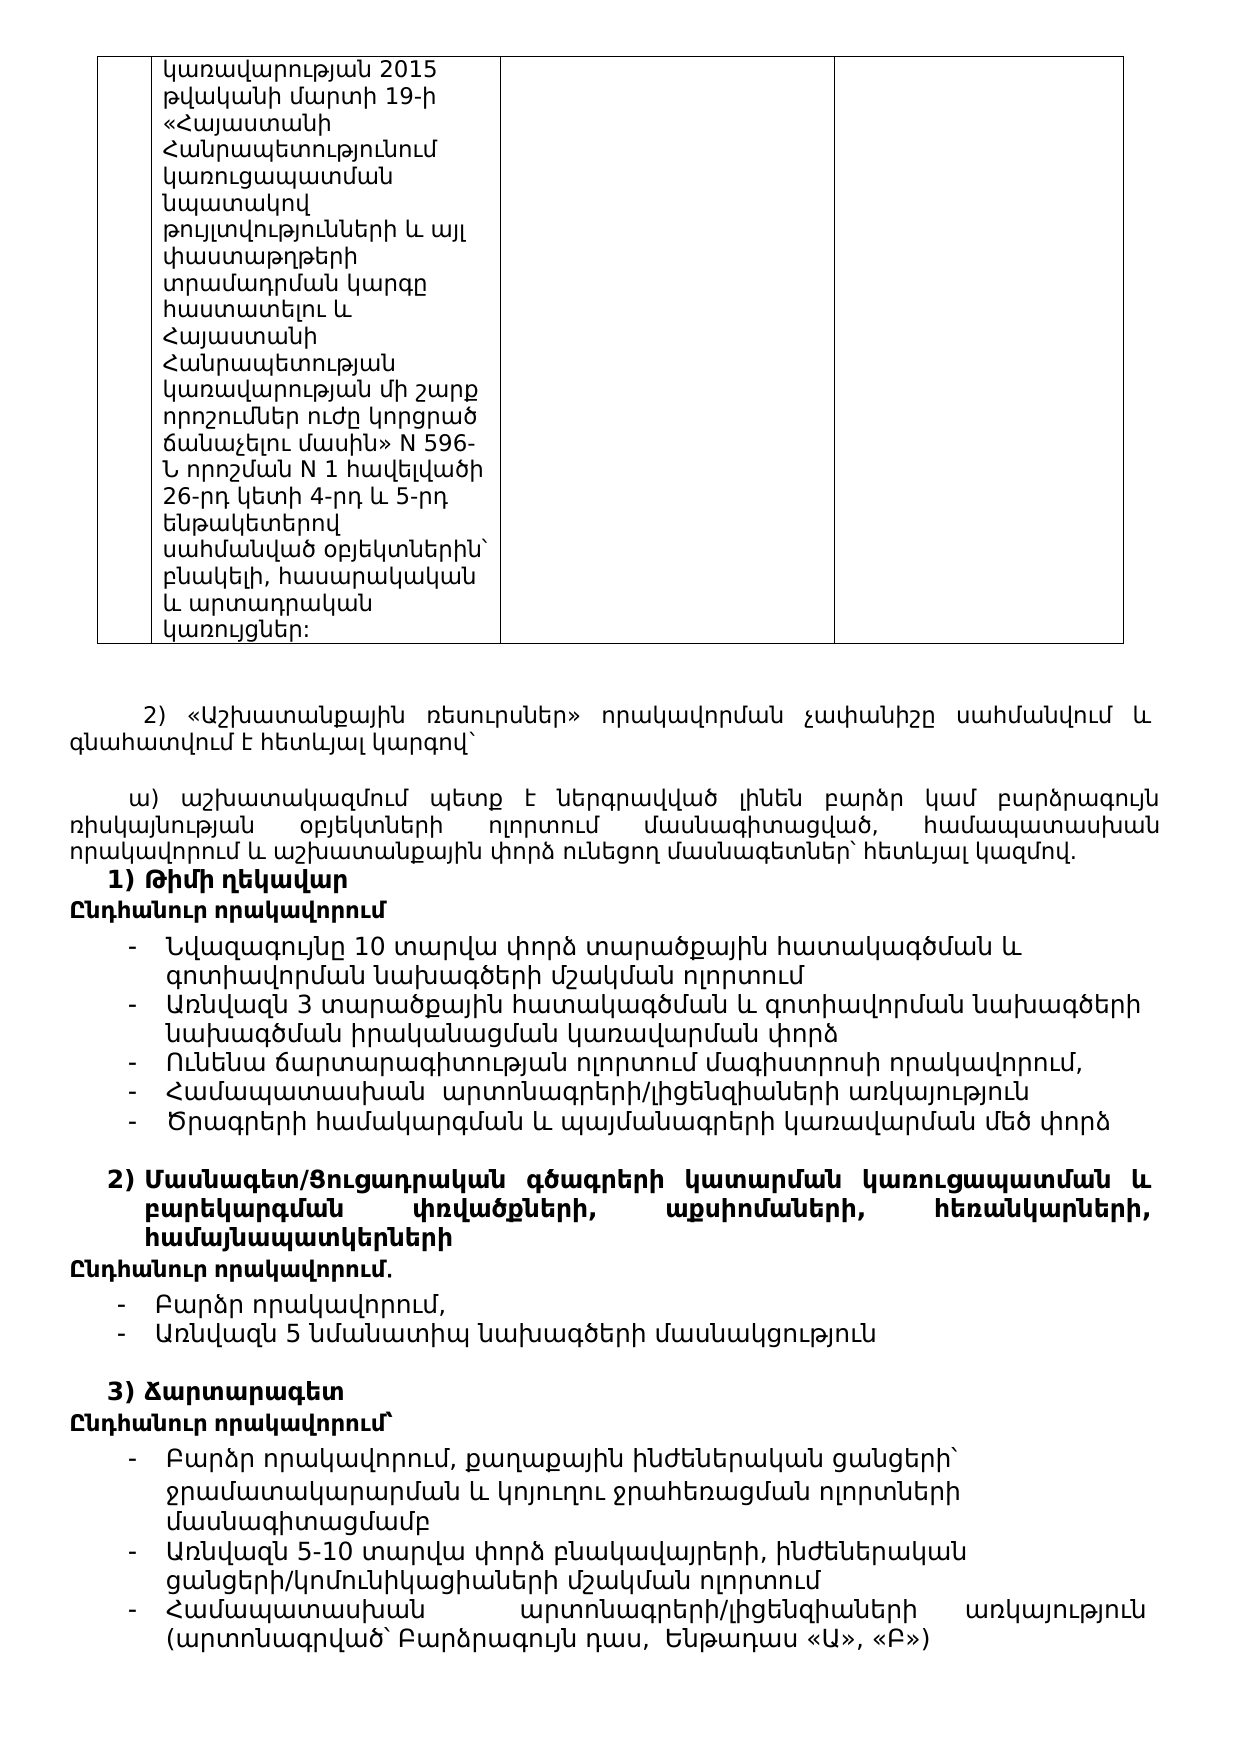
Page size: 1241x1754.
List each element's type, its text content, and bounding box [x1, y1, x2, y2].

list Նվազագույնը 10 տարվա փորձ տարածքային հատակագծման և գոտիավորման նախագծերի մշակման ոլորտում [128, 932, 1147, 990]
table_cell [835, 57, 1123, 643]
text Ընդհանուր որակավորում․ [69, 1253, 1152, 1284]
list Ճարտարագետ [107, 1378, 1152, 1407]
list Թիմի ղեկավար [107, 865, 1152, 894]
text Ընդհանուր որակավորում [69, 894, 1152, 926]
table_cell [152, 57, 500, 643]
list Ունենա ճարտարագիտության ոլորտում մագիստրոսի որակավորում, [128, 1048, 1147, 1078]
list Առնվազն 5-10 տարվա փորձ բնակավայրերի, ինժեներական ցանցերի/կոմունիկացիաների մշակման ոլորտում [128, 1537, 1147, 1595]
list Մասնագետ/Ցուցադրական գծագրերի կատարման կառուցապատման և բարեկարգման փռվածքների, աքսիոմաների, հեռանկարների, համայնապատկերների [107, 1165, 1152, 1253]
list Առնվազն 3 տարածքային հատակագծման և գոտիավորման նախագծերի նախագծման իրականացման կառավարման փորձ [128, 990, 1147, 1048]
table_cell 1 [98, 57, 151, 643]
text ա) աշխատակազմում պետք է ներգրավված լինեն բարձր կամ բարձրագույն ռիսկայնության օբյեկտների ոլորտում մասնագիտացված, համապատասխան որակավորում և աշխատանքային փորձ ունեցող մասնագետներ՝ հետևյալ կազմով. [69, 785, 1161, 865]
list Բարձր որակավորում, քաղաքային ինժեներական ցանցերի՝ ջրամատակարարման և կոյուղու ջրահեռացման ոլորտների մասնագիտացմամբ [128, 1444, 1147, 1537]
list Համապատասխան արտոնագրերի/լիցենզիաների առկայություն (արտոնագրված՝ Բարձրագույն դաս, Ենթադաս «Ա», «Բ») [128, 1595, 1147, 1653]
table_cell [501, 57, 834, 643]
text Ընդհանուր որակավորում՝ [69, 1407, 1152, 1438]
text 2) «Աշխատանքային ռեսուրսներ» որակավորման չափանիշը սահմանվում և գնահատվում է հետևյալ կարգով` [69, 703, 1152, 756]
list Ծրագրերի համակարգման և պայմանագրերի կառավարման մեծ փորձ [128, 1107, 1147, 1136]
list Առնվազն 5 նմանատիպ նախագծերի մասնակցություն [117, 1319, 1147, 1348]
list Համապատասխան արտոնագրերի/լիցենզիաների առկայություն [128, 1078, 1147, 1107]
list Բարձր որակավորում, [117, 1290, 1147, 1319]
